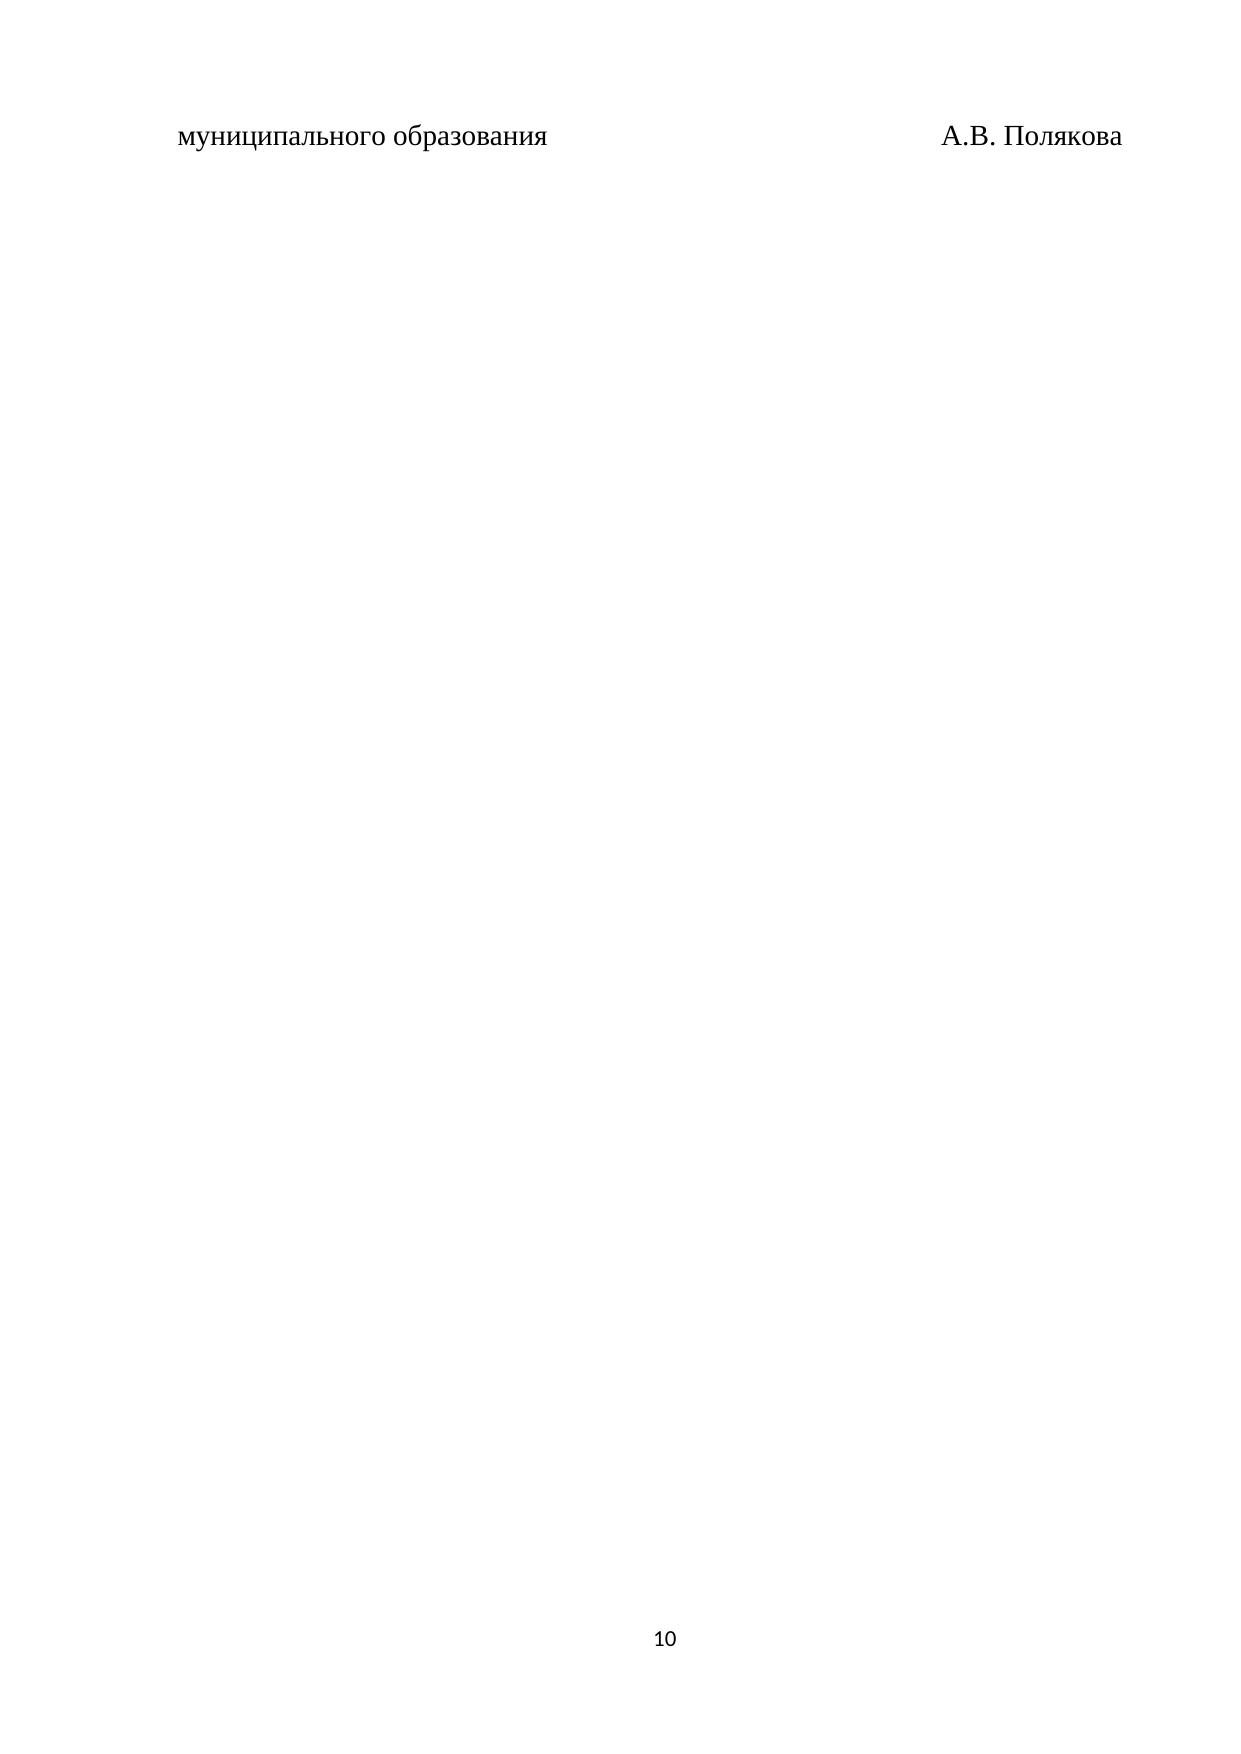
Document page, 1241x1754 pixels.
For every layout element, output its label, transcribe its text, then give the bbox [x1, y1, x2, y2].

text муниципального образования А.В. Полякова [177, 118, 1152, 152]
